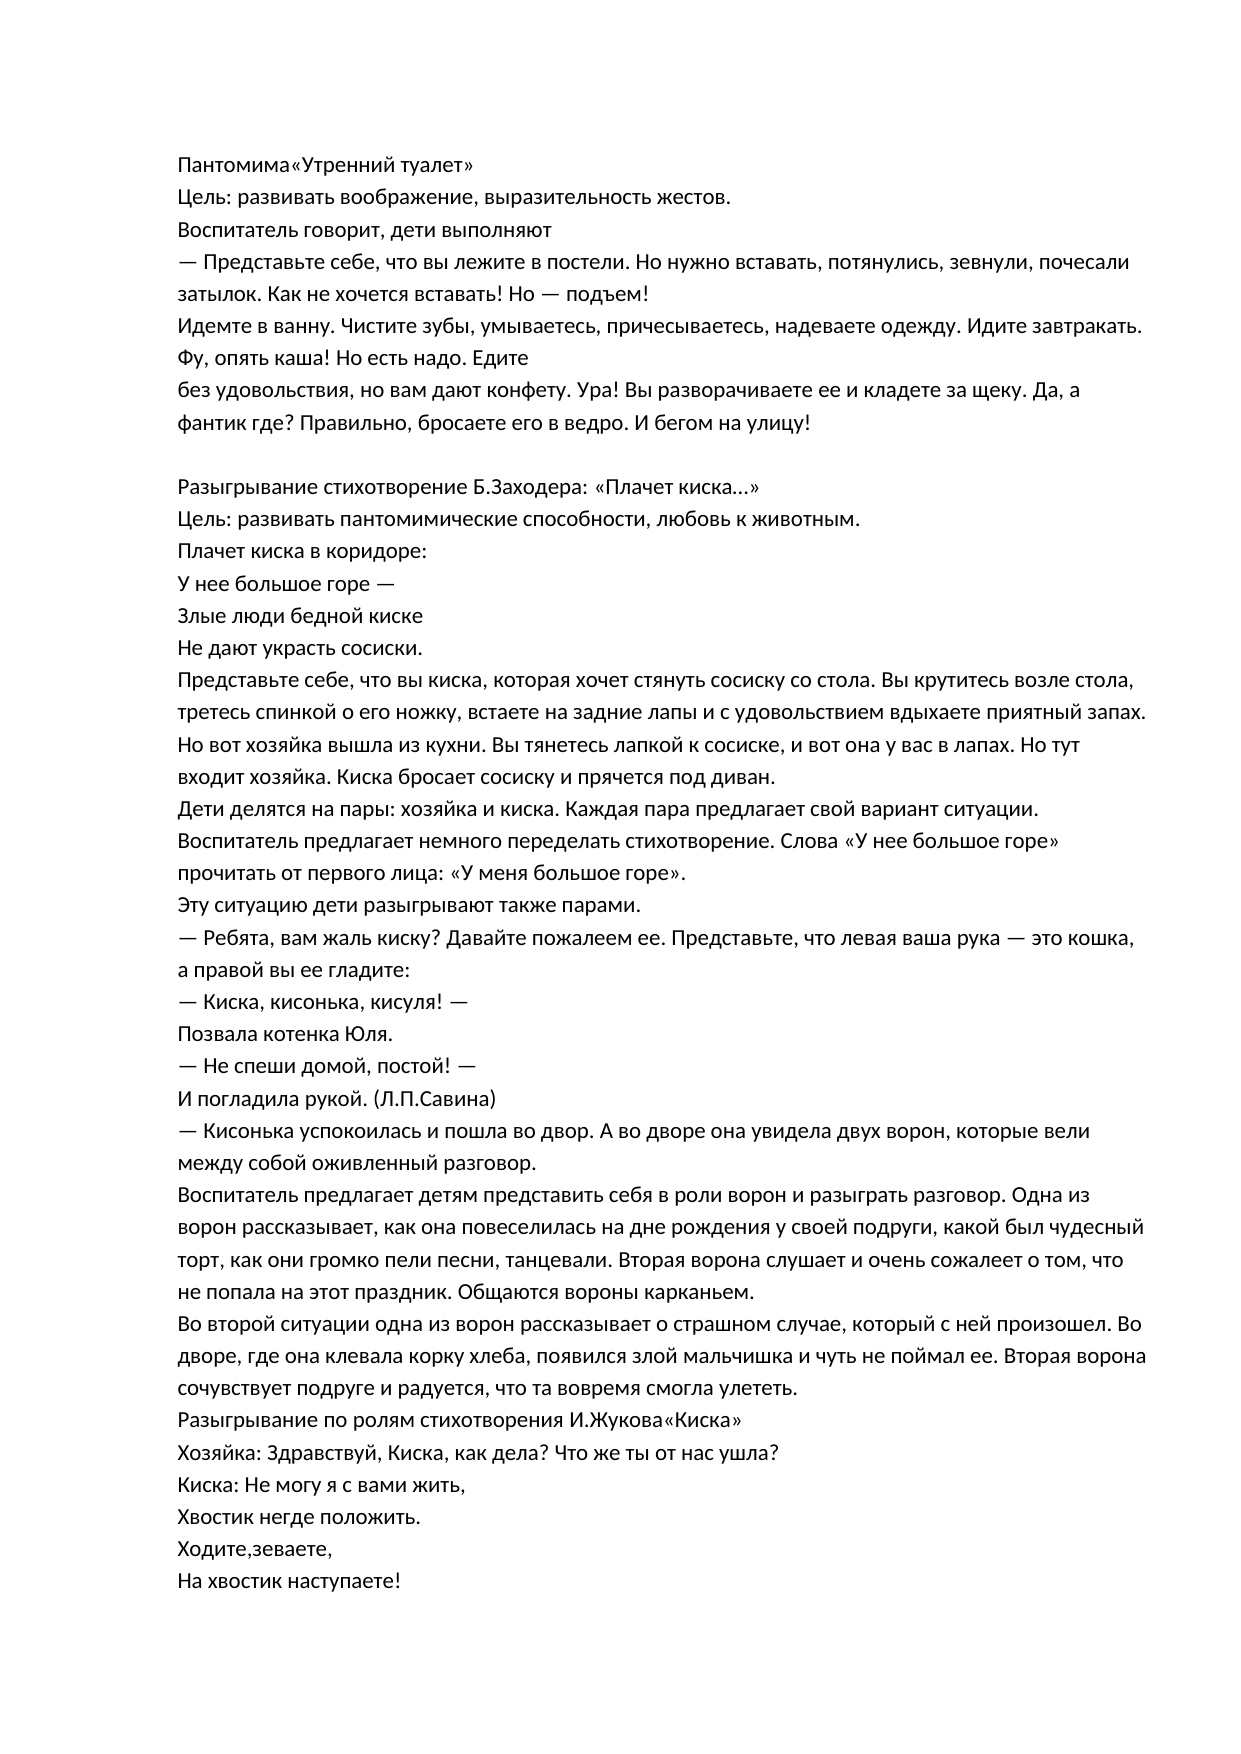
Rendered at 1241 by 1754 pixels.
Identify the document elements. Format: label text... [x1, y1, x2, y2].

text Пантомима«Утренний туалет» [177, 150, 1152, 178]
text — Ребята, вам жаль киску? Давайте пожалеем ее. Представьте, что левая ваша рука — это кошка, а правой вы ее гладите: [177, 923, 1152, 983]
text Разыгрывание по ролям стихотворения И.Жукова«Киска» [177, 1406, 1152, 1434]
text Хвостик негде положить. [177, 1502, 1152, 1530]
text Дети делятся на пары: хозяйка и киска. Каждая пара предлагает свой вариант ситуации. [177, 794, 1152, 822]
text Плачет киска в коридоре: [177, 537, 1152, 564]
text Во второй ситуации одна из ворон рассказывает о страшном случае, который с ней произошел. Во дворе, где она клевала корку хлеба, появился злой мальчишка и чуть не поймал ее. Вторая ворона сочувствует подруге и радуется, что та вовремя смогла улететь. [177, 1309, 1152, 1401]
text без удовольствия, но вам дают конфету. Ура! Вы разворачиваете ее и кладете за щеку. Да, а фантик где? Правильно, бросаете его в ведро. И бегом на улицу! [177, 376, 1152, 436]
text Разыгрывание стихотворение Б.Заходера: «Плачет киска…» [177, 472, 1152, 500]
text Злые люди бедной киске [177, 601, 1152, 629]
text Воспитатель говорит, дети выполняют [177, 215, 1152, 243]
text Представьте себе, что вы киска, которая хочет стянуть сосиску со стола. Вы крутитесь возле стола, третесь спинкой о его ножку, встаете на задние лапы и с удовольствием вдыхаете приятный запах. Но вот хозяйка вышла из кухни. Вы тянетесь лапкой к сосиске, и вот она у вас в лапах. Но тут входит хозяйка. Киска бросает сосиску и прячется под диван. [177, 665, 1152, 790]
text Воспитатель предлагает немного переделать стихотворение. Слова «У нее большое горе» прочитать от первого лица: «У меня большое горе». [177, 826, 1152, 886]
text — Представьте себе, что вы лежите в постели. Но нужно вставать, потянулись, зевнули, почесали затылок. Как не хочется вставать! Но — подъем! [177, 247, 1152, 307]
text Воспитатель предлагает детям представить себя в роли ворон и разыграть разговор. Одна из ворон рассказывает, как она повеселилась на дне рождения у своей подруги, какой был чудесный торт, как они громко пели песни, танцевали. Вторая ворона слушает и очень сожалеет о том, что не попала на этот праздник. Общаются вороны карканьем. [177, 1180, 1152, 1305]
text У нее большое горе — [177, 569, 1152, 597]
text Позвала котенка Юля. [177, 1019, 1152, 1047]
text Киска: Не могу я с вами жить, [177, 1470, 1152, 1498]
text Не дают украсть сосиски. [177, 633, 1152, 661]
text Цель: развивать воображение, выразительность жестов. [177, 182, 1152, 211]
text — Кисонька успокоилась и пошла во двор. А во дворе она увидела двух ворон, которые вели между собой оживленный разговор. [177, 1116, 1152, 1176]
text — Не спеши домой, постой! — [177, 1052, 1152, 1079]
text Ходите,зеваете, [177, 1534, 1152, 1562]
text Хозяйка: Здравствуй, Киска, как дела? Что же ты от нас ушла? [177, 1438, 1152, 1466]
text — Киска, кисонька, кисуля! — [177, 987, 1152, 1015]
text Идемте в ванну. Чистите зубы, умываетесь, причесываетесь, надеваете одежду. Идите завтракать. Фу, опять каша! Но есть надо. Едите [177, 311, 1152, 371]
text И погладила рукой. (Л.П.Савина) [177, 1084, 1152, 1112]
text Цель: развивать пантомимические способности, любовь к животным. [177, 504, 1152, 532]
text На хвостик наступаете! [177, 1567, 1152, 1594]
text Эту ситуацию дети разыгрывают также парами. [177, 891, 1152, 919]
